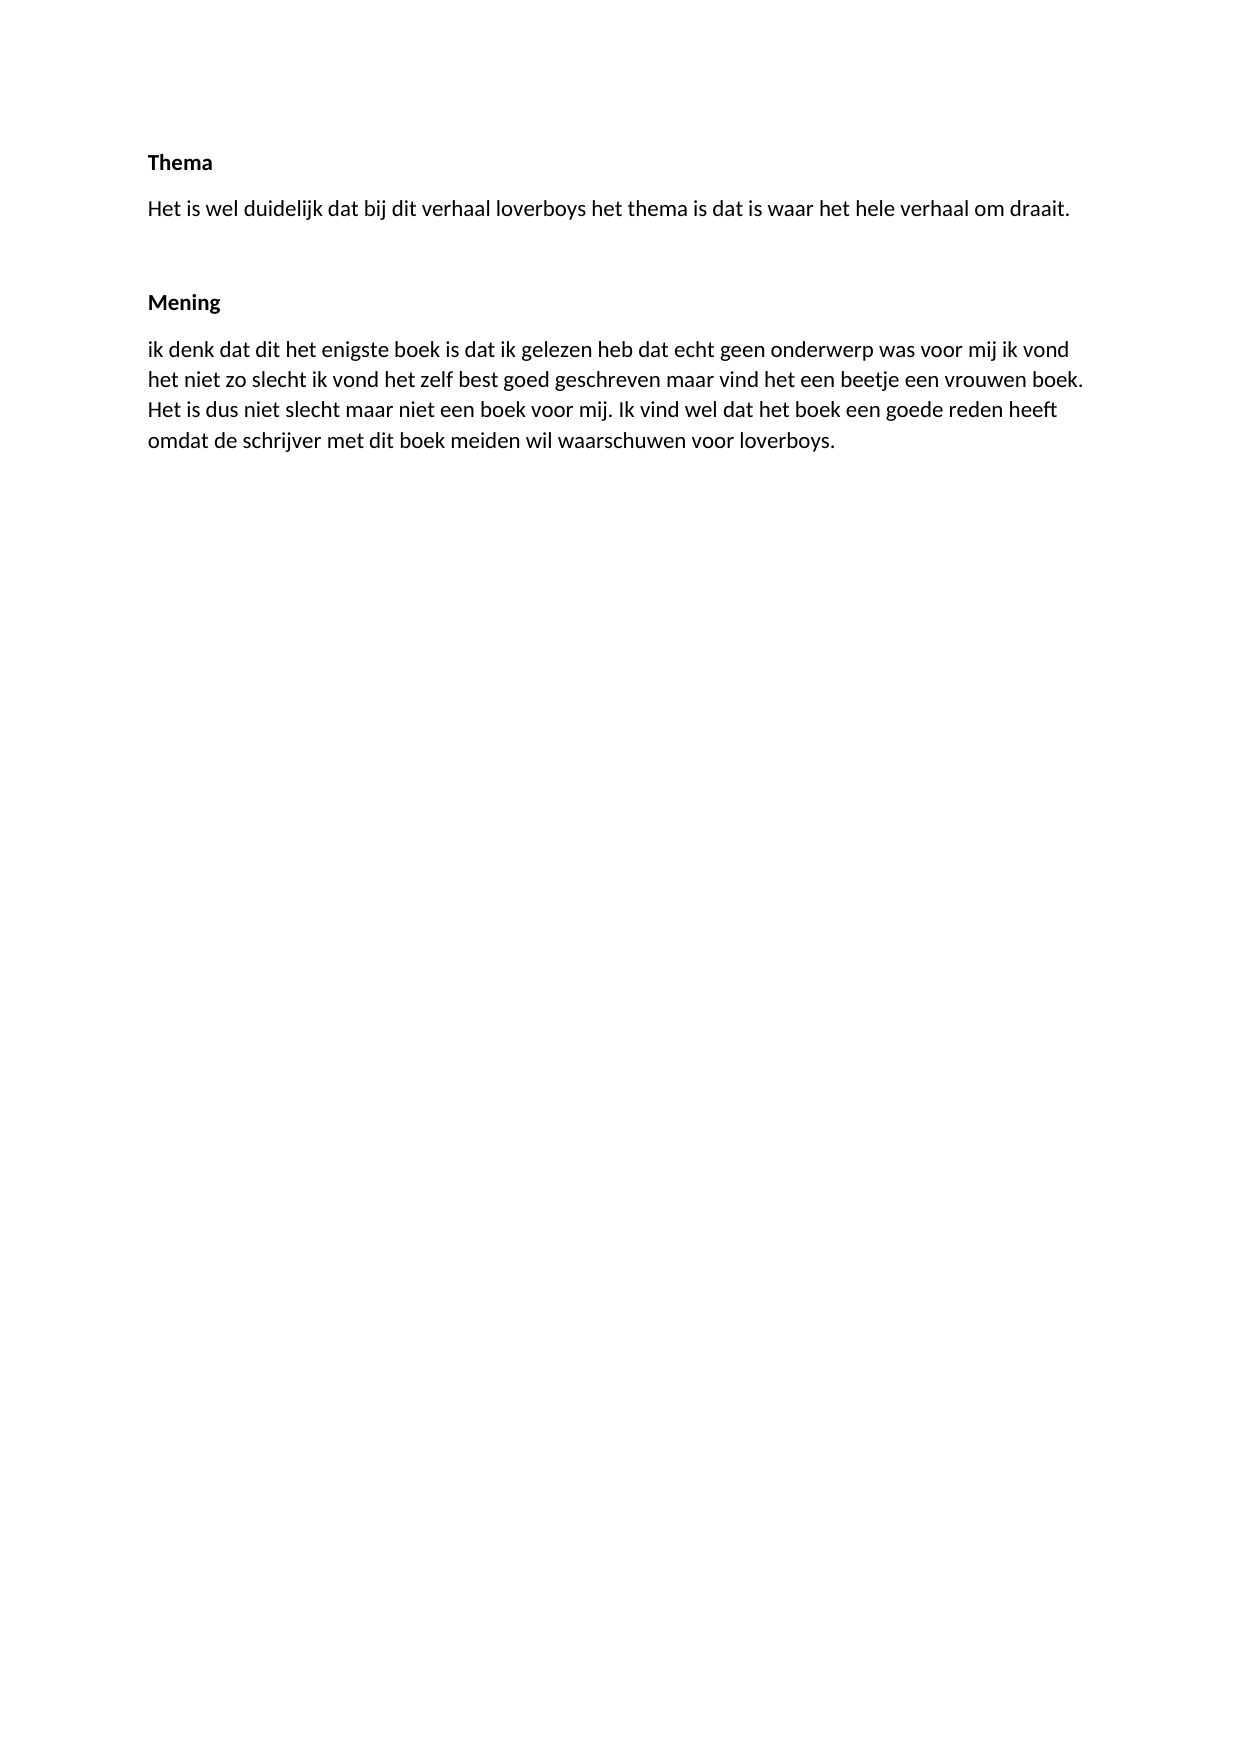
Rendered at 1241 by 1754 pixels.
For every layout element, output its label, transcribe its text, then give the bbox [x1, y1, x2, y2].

text ik denk dat dit het enigste boek is dat ik gelezen heb dat echt geen onderwerp was voor mij ik vond het niet zo slecht ik vond het zelf best goed geschreven maar vind het een beetje een vrouwen boek. Het is dus niet slecht maar niet een boek voor mij. Ik vind wel dat het boek een goede reden heeft omdat de schrijver met dit boek meiden wil waarschuwen voor loverboys. [148, 335, 1093, 454]
text Thema [148, 148, 1093, 176]
text Mening [148, 288, 1093, 316]
text Het is wel duidelijk dat bij dit verhaal loverboys het thema is dat is waar het hele verhaal om draait. [148, 194, 1093, 222]
